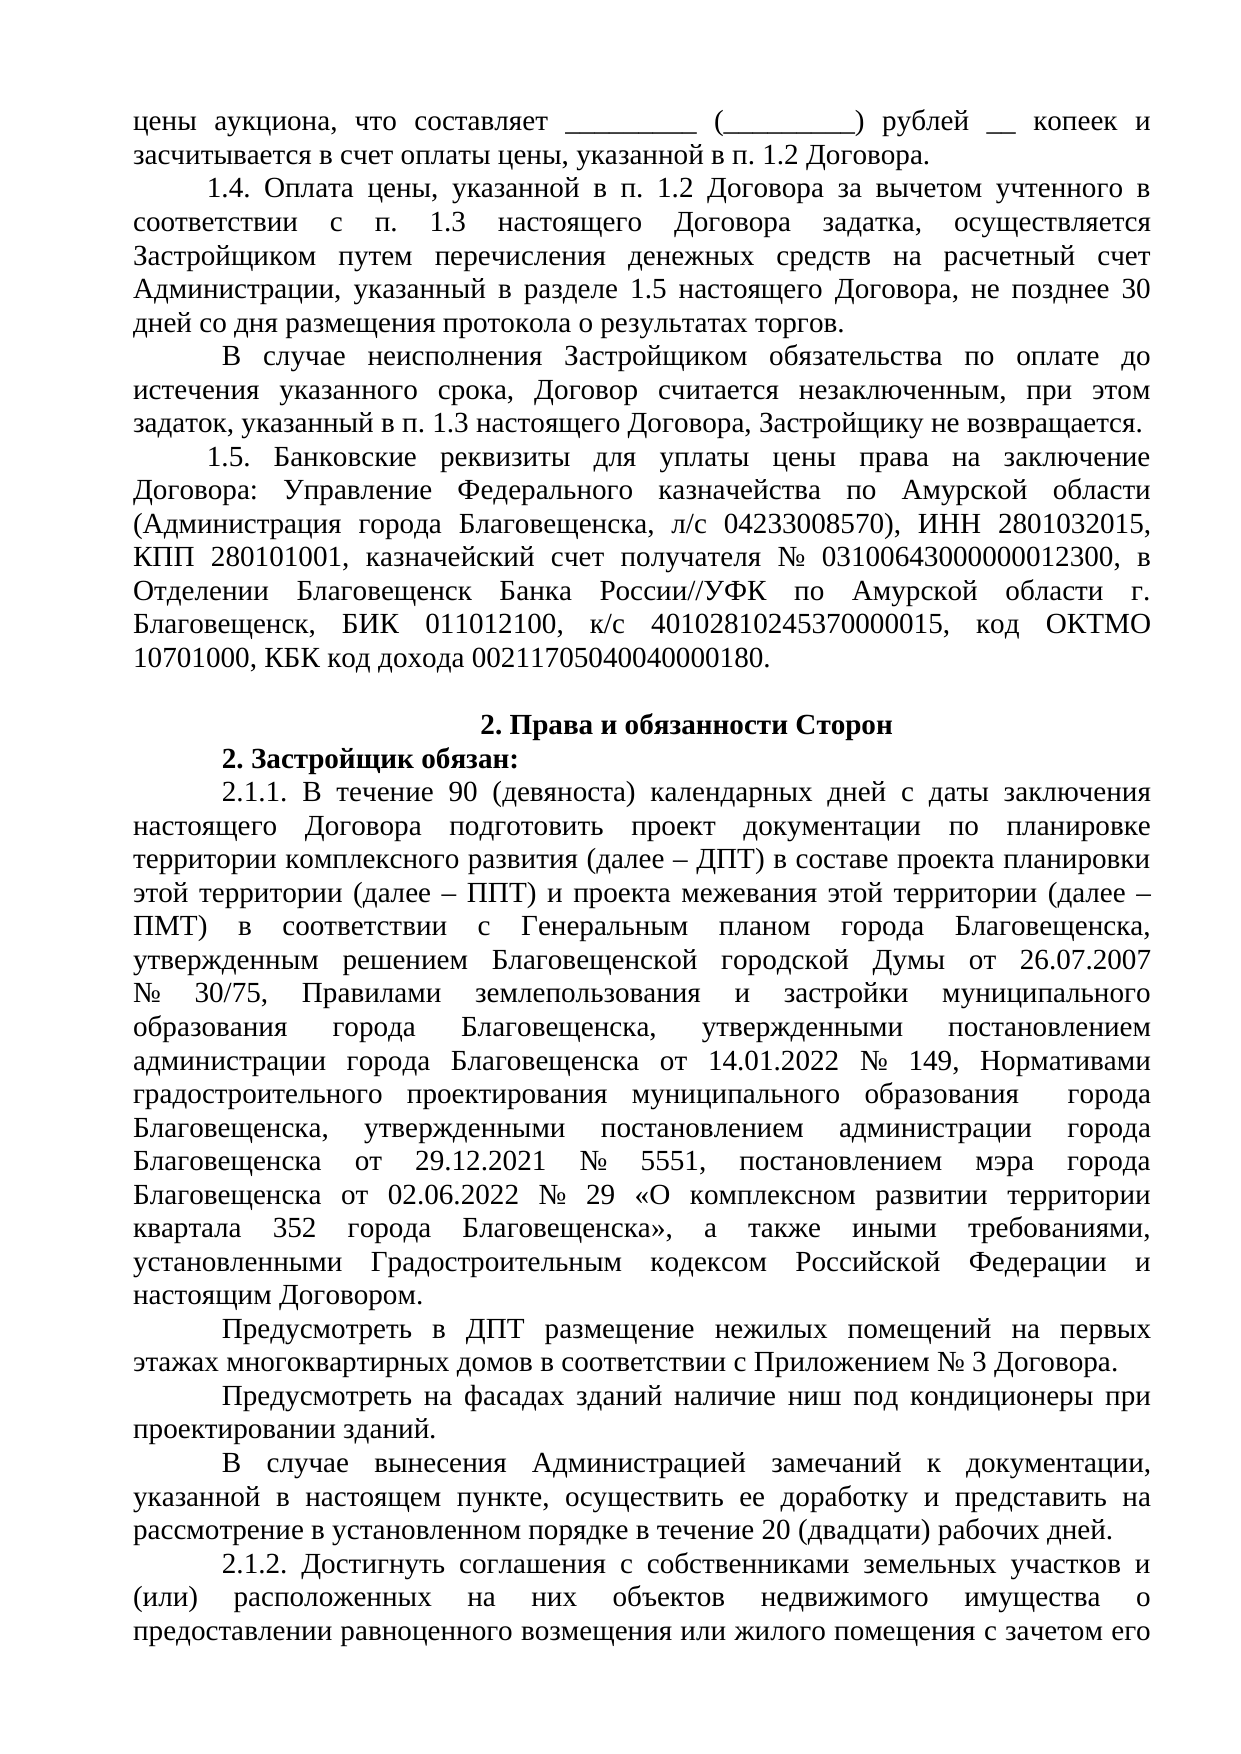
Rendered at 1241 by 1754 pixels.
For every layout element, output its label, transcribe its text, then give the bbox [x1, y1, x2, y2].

text 2. Права и обязанности Сторон [133, 707, 1152, 741]
text 2.1.1. В течение 90 (девяноста) календарных дней с даты заключения настоящего Договора подготовить проект документации по планировке территории комплексного развития (далее – ДПТ) в составе проекта планировки этой территории (далее – ППТ) и проекта межевания этой территории (далее – ПМТ) в соответствии с Генеральным планом города Благовещенска, утвержденным решением Благовещенской городской Думы от 26.07.2007 № 30/75, Правилами землепользования и застройки муниципального образования города Благовещенска, утвержденными постановлением администрации города Благовещенска от 14.01.2022 № 149, Нормативами градостроительного проектирования муниципального образования города Благовещенска, утвержденными постановлением администрации города Благовещенска от 29.12.2021 № 5551, постановлением мэра города Благовещенска от 02.06.2022 № 29 «О комплексном развитии территории квартала 352 города Благовещенска», а также иными требованиями, установленными Градостроительным кодексом Российской Федерации и настоящим Договором. [133, 774, 1152, 1311]
text 1.4. Оплата цены, указанной в п. 1.2 Договора за вычетом учтенного в соответствии с п. 1.3 настоящего Договора задатка, осуществляется Застройщиком путем перечисления денежных средств на расчетный счет Администрации, указанный в разделе 1.5 настоящего Договора, не позднее 30 дней со дня размещения протокола о результатах торгов. [133, 171, 1152, 338]
text 2. Застройщик обязан: [133, 741, 1152, 774]
text В случае вынесения Администрацией замечаний к документации, указанной в настоящем пункте, осуществить ее доработку и представить на рассмотрение в установленном порядке в течение 20 (двадцати) рабочих дней. [133, 1445, 1152, 1546]
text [133, 103, 1152, 171]
text 1.5. Банковские реквизиты для уплаты цены права на заключение Договора: Управление Федерального казначейства по Амурской области (Администрация города Благовещенска, л/с 04233008570), ИНН 2801032015, КПП 280101001, казначейский счет получателя № 03100643000000012300, в Отделении Благовещенск Банка России//УФК по Амурской области г. Благовещенск, БИК 011012100, к/с 40102810245370000015, код ОКТМО 10701000, КБК код дохода 00211705040040000180. [133, 439, 1152, 674]
text Предусмотреть в ДПТ размещение нежилых помещений на первых этажах многоквартирных домов в соответствии с Приложением № 3 Договора. [133, 1311, 1152, 1378]
text Предусмотреть на фасадах зданий наличие ниш под кондиционеры при проектировании зданий. [133, 1378, 1152, 1445]
text В случае неисполнения Застройщиком обязательства по оплате до истечения указанного срока, Договор считается незаключенным, при этом задаток, указанный в п. 1.3 настоящего Договора, Застройщику не возвращается. [133, 338, 1152, 439]
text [133, 1546, 1152, 1646]
